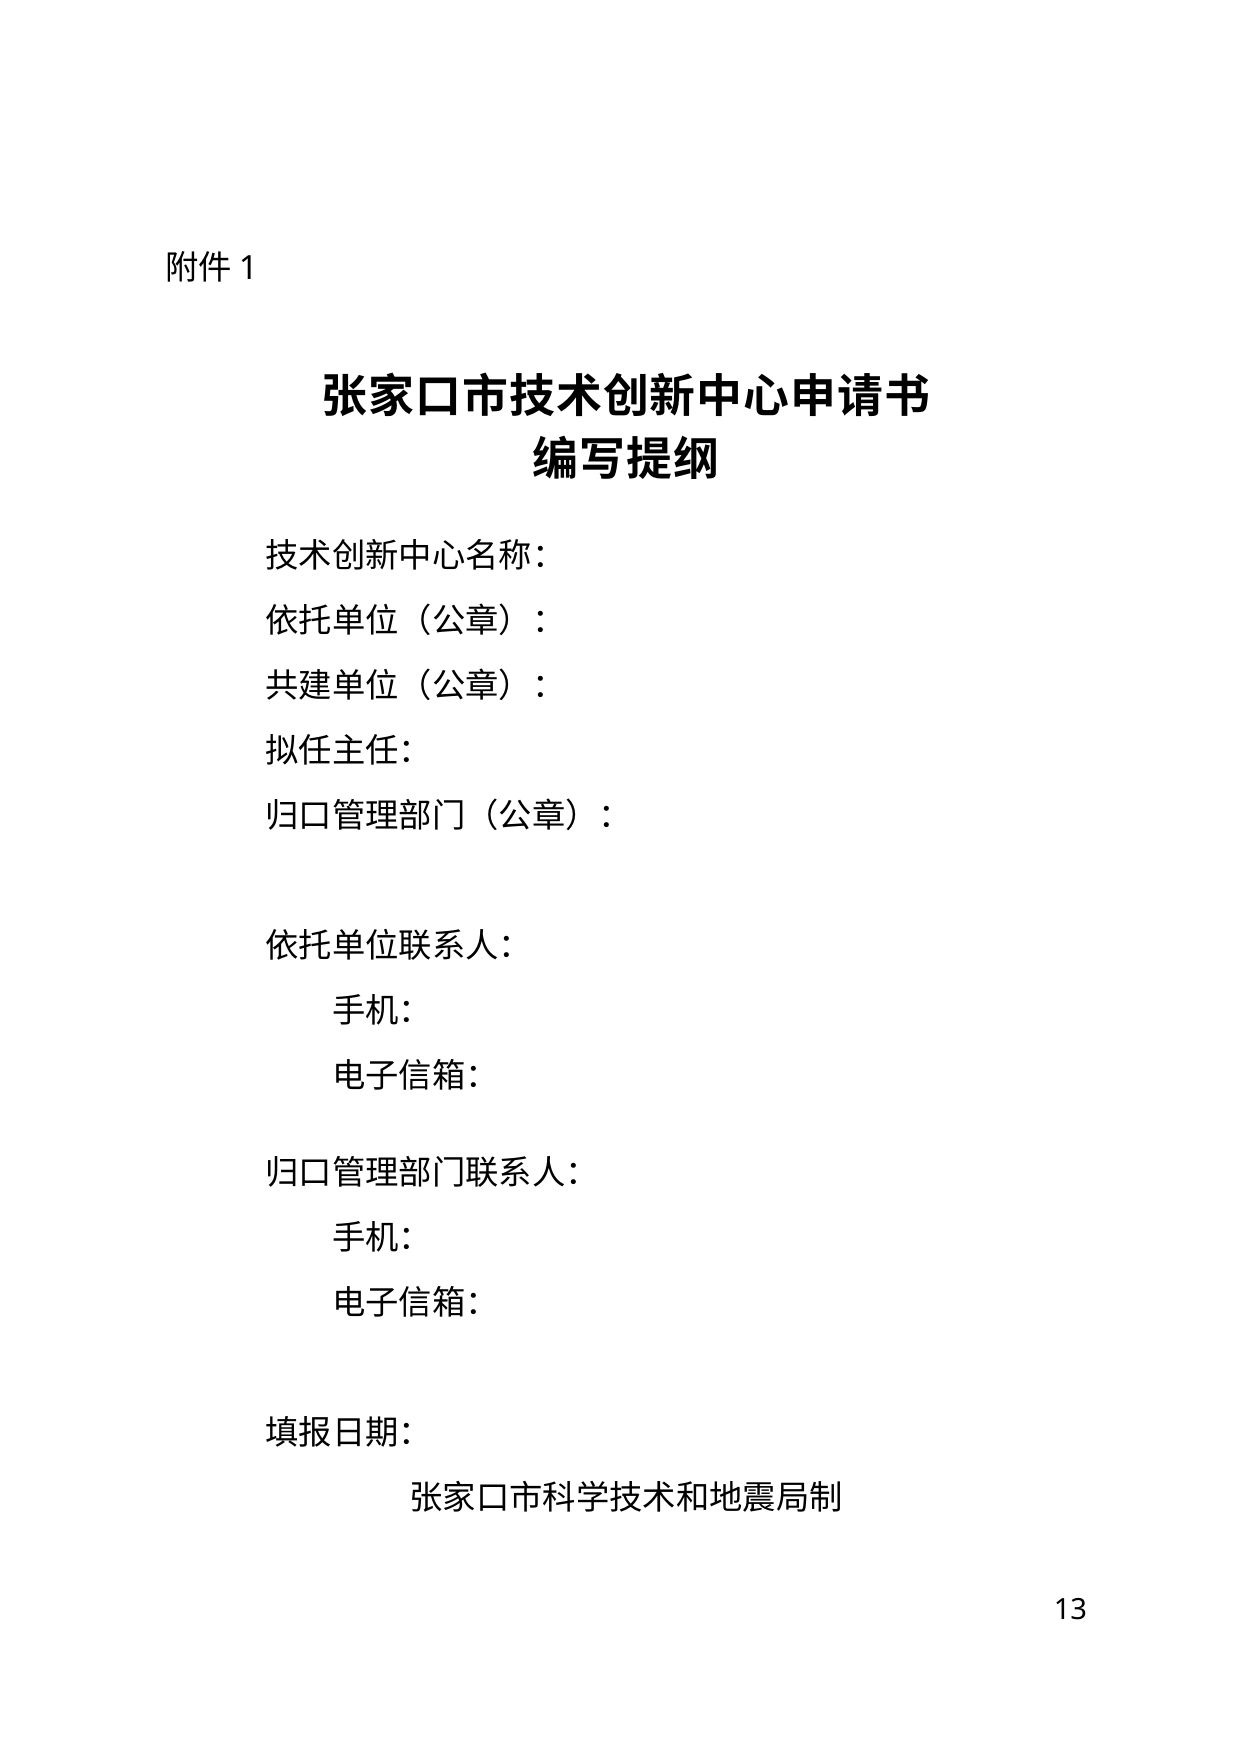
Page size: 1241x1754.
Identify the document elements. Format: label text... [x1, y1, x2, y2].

text 张家口市技术创新中心申请书 [165, 363, 1087, 425]
text 依托单位（公章）： [165, 585, 1087, 650]
text 拟任主任： [165, 715, 1087, 780]
text 张家口市科学技术和地震局制 [165, 1463, 1087, 1528]
text 编写提纲 [165, 425, 1087, 488]
text 技术创新中心名称： [165, 520, 1087, 585]
text 电子信箱： [165, 1040, 1087, 1105]
text 填报日期： [165, 1398, 1087, 1463]
text 共建单位（公章）： [165, 650, 1087, 715]
text 电子信箱： [165, 1268, 1087, 1333]
text 归口管理部门联系人： [165, 1138, 1087, 1203]
text 依托单位联系人： [165, 910, 1087, 975]
text 附件1 [165, 233, 1087, 298]
text 手机： [165, 1203, 1087, 1268]
text 手机： [165, 975, 1087, 1040]
text 归口管理部门（公章）： [165, 780, 1087, 845]
